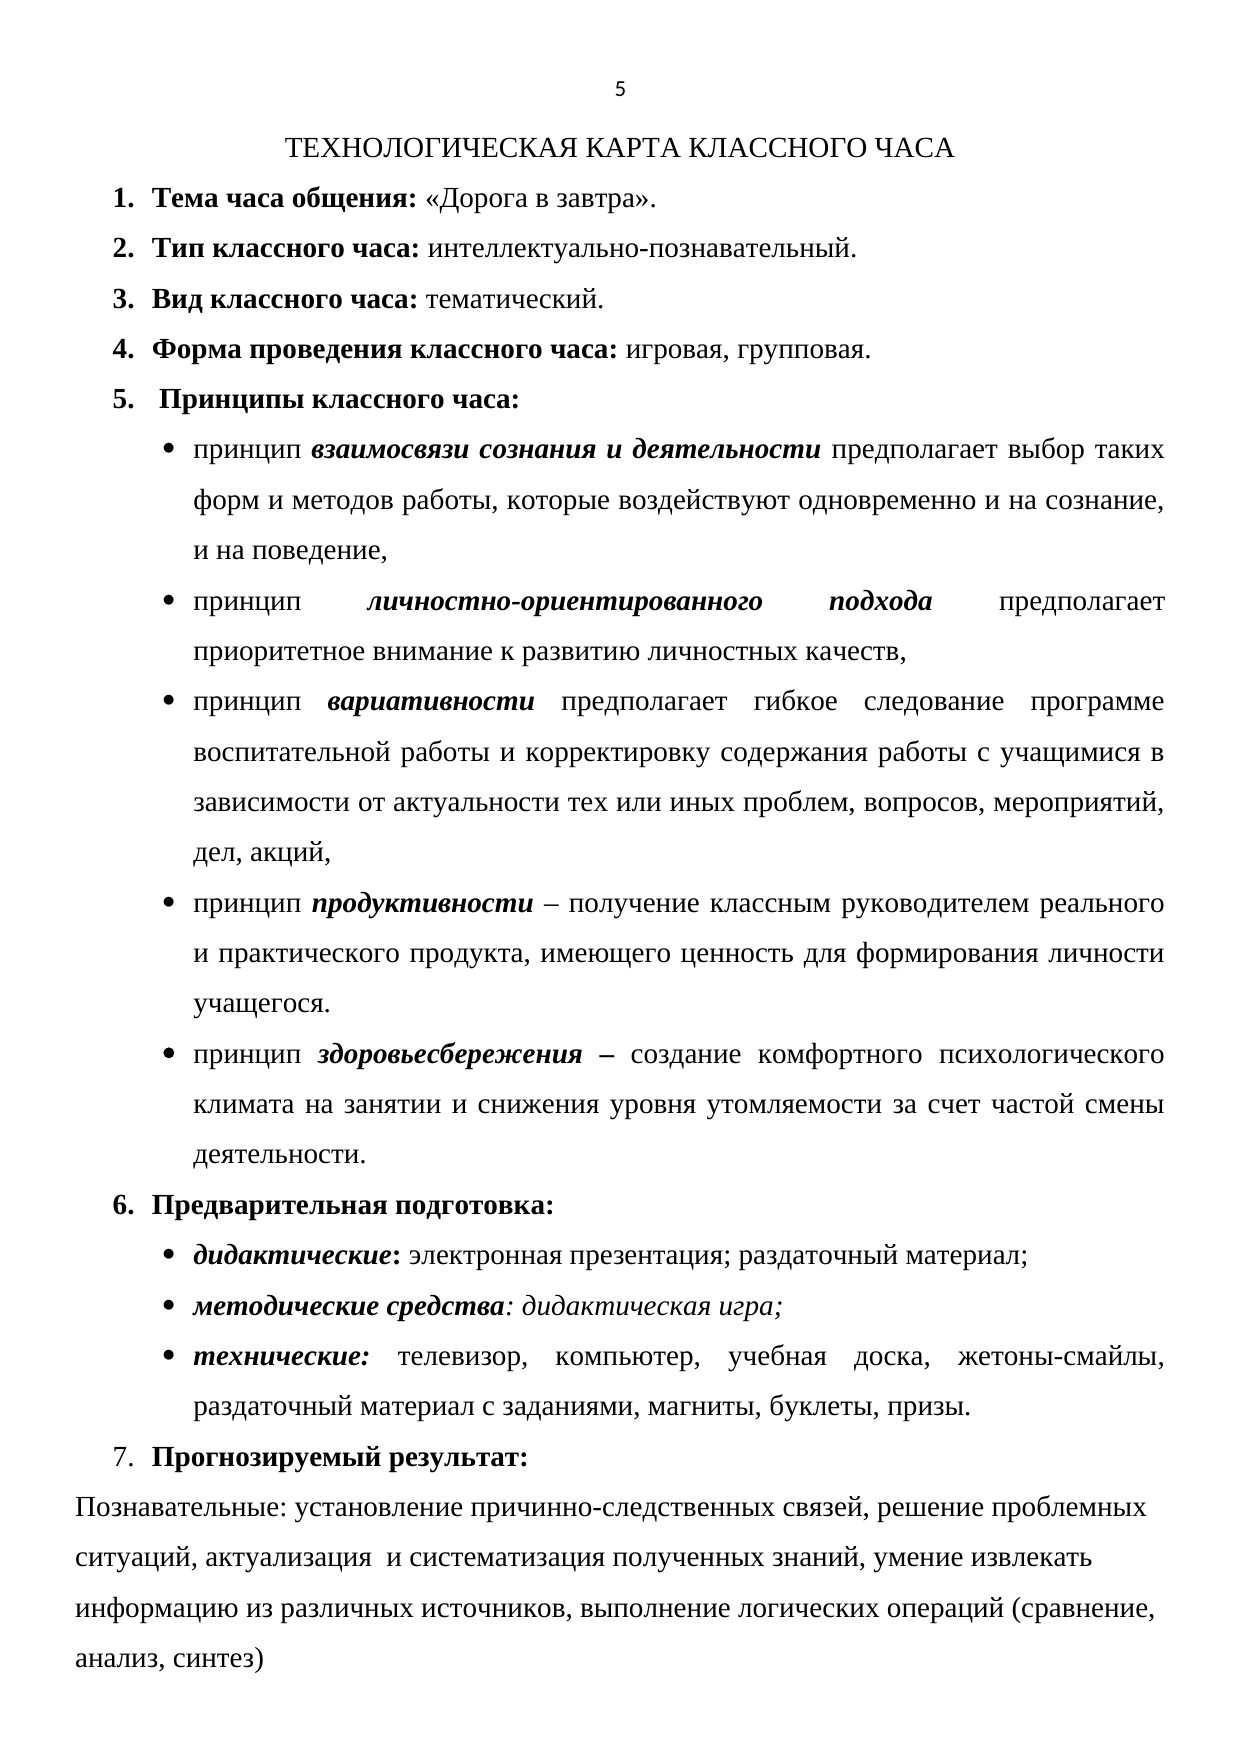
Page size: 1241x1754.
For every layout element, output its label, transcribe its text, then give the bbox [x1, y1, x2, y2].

list технические: телевизор, компьютер, учебная доска, жетоны-смайлы, раздаточный материал с заданиями, магниты, буклеты, призы. [164, 1338, 1165, 1422]
list Прогнозируемый результат: [112, 1439, 1165, 1472]
list Тип классного часа: интеллектуально-познавательный. [112, 230, 1165, 264]
text ТЕХНОЛОГИЧЕСКАЯ КАРТА КЛАССНОГО ЧАСА [75, 130, 1165, 163]
list принцип вариативности предполагает гибкое следование программе воспитательной работы и корректировку содержания работы с учащимися в зависимости от актуальности тех или иных проблем, вопросов, мероприятий, дел, акций, [164, 683, 1165, 868]
list принцип взаимосвязи сознания и деятельности предполагает выбор таких форм и методов работы, которые воздействуют одновременно и на сознание, и на поведение, [164, 432, 1165, 566]
list принцип здоровьесбережения – создание комфортного психологического климата на занятии и снижения уровня утомляемости за счет частой смены деятельности. [164, 1036, 1165, 1170]
list Форма проведения классного часа: игровая, групповая. [112, 331, 1165, 364]
list Предварительная подготовка: [112, 1187, 1165, 1220]
list Вид классного часа: тематический. [112, 281, 1165, 314]
text Познавательные: установление причинно-следственных связей, решение проблемных ситуаций, актуализация и систематизация полученных знаний, умение извлекать информацию из различных источников, выполнение логических операций (сравнение, анализ, синтез) [75, 1489, 1165, 1673]
list методические средства: дидактическая игра; [164, 1288, 1165, 1321]
list Тема часа общения: «Дорога в завтра». [112, 180, 1165, 214]
list дидактические: электронная презентация; раздаточный материал; [164, 1237, 1165, 1271]
list Принципы классного часа: [112, 381, 1165, 415]
list принцип личностно-ориентированного подхода предполагает приоритетное внимание к развитию личностных качеств, [164, 583, 1165, 667]
list принцип продуктивности – получение классным руководителем реального и практического продукта, имеющего ценность для формирования личности учащегося. [164, 885, 1165, 1019]
